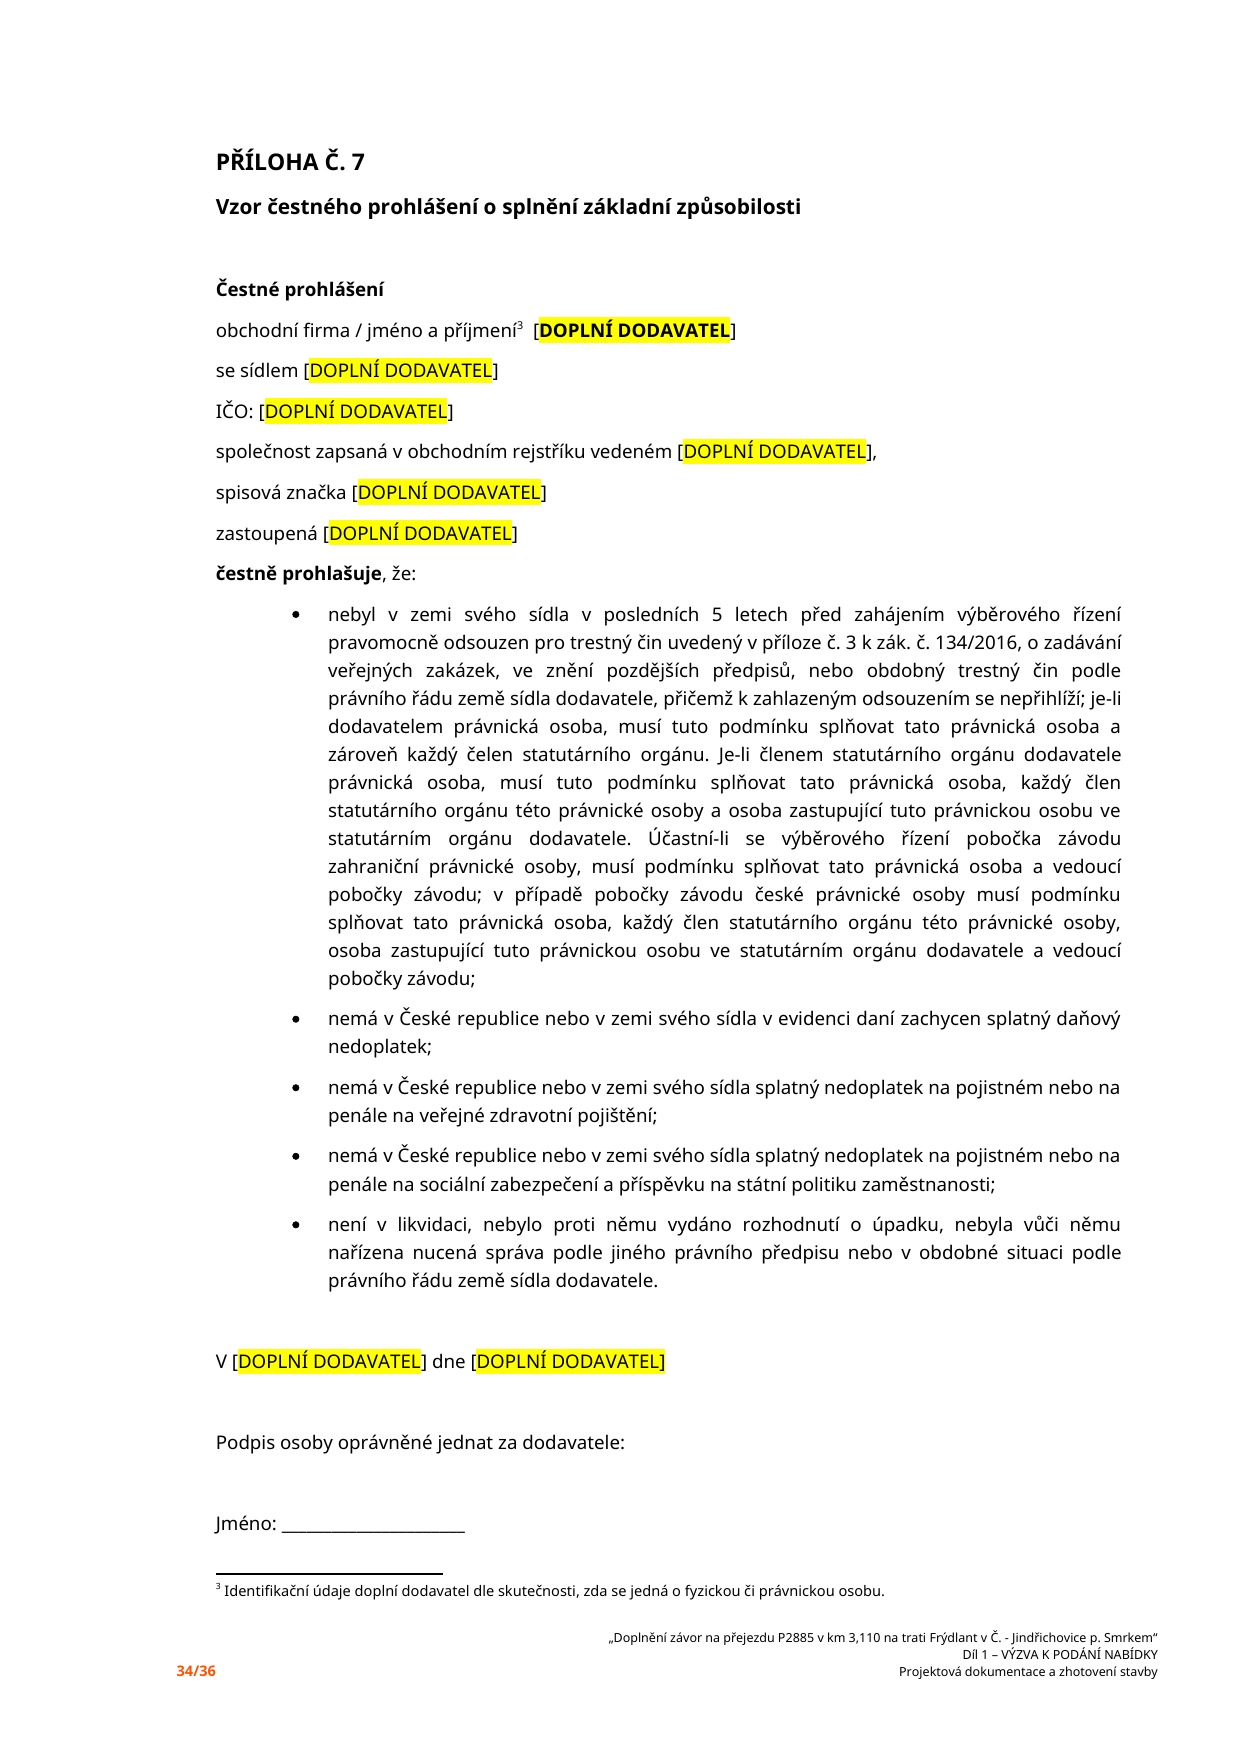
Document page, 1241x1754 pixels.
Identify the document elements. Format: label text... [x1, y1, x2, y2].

text se sídlem [DOPLNÍ DODAVATEL] [492, 358, 1122, 383]
text Příloha č. 7 [216, 146, 1122, 177]
text Vzor čestného prohlášení o splnění základní způsobilosti [216, 192, 1122, 221]
text obchodní firma / jméno a příjmení [DOPLNÍ DODAVATEL] [216, 317, 539, 343]
text nemá v České republice nebo v zemi svého sídla v evidenci daní zachycen splatný daňový nedoplatek; [292, 1006, 1122, 1059]
text Jméno: ______________________ [216, 1511, 1122, 1536]
text společnost zapsaná v obchodním rejstříku vedeném [DOPLNÍ DODAVATEL], [216, 439, 683, 464]
text nebyl v zemi svého sídla v posledních 5 letech před zahájením výběrového řízení pravomocně odsouzen pro trestný čin uvedený v příloze č. 3 k zák. č. 134/2016, o zadávání veřejných zakázek, ve znění pozdějších předpisů, nebo obdobný trestný čin podle právního řádu země sídla dodavatele, přičemž k zahlazeným odsouzením se nepřihlíží; je-li dodavatelem právnická osoba, musí tuto podmínku splňovat tato právnická osoba a zároveň každý čelen statutárního orgánu. Je-li členem statutárního orgánu dodavatele právnická osoba, musí tuto podmínku splňovat tato právnická osoba, každý člen statutárního orgánu této právnické osoby a osoba zastupující tuto právnickou osobu ve statutárním orgánu dodavatele. Účastní-li se výběrového řízení pobočka závodu zahraniční právnické osoby, musí podmínku splňovat tato právnická osoba a vedoucí pobočky závodu; v případě pobočky závodu české právnické osoby musí podmínku splňovat tato právnická osoba, každý člen statutárního orgánu této právnické osoby, osoba zastupující tuto právnickou osobu ve statutárním orgánu dodavatele a vedoucí pobočky závodu; [292, 601, 1122, 991]
text není v likvidaci, nebylo proti němu vydáno rozhodnutí o úpadku, nebyla vůči němu nařízena nucená správa podle jiného právního předpisu nebo v obdobné situaci podle právního řádu země sídla dodavatele. [292, 1211, 1122, 1293]
text spisová značka [DOPLNÍ DODAVATEL] [216, 479, 358, 505]
text nemá v České republice nebo v zemi svého sídla splatný nedoplatek na pojistném nebo na penále na veřejné zdravotní pojištění; [292, 1074, 1122, 1128]
text zastoupená [DOPLNÍ DODAVATEL] [512, 520, 1122, 545]
text nemá v České republice nebo v zemi svého sídla splatný nedoplatek na pojistném nebo na penále na sociální zabezpečení a příspěvku na státní politiku zaměstnanosti; [292, 1143, 1122, 1196]
text spisová značka [DOPLNÍ DODAVATEL] [541, 479, 1122, 505]
text V [DOPLNÍ DODAVATEL] dne [DOPLNÍ DODAVATEL] [216, 1348, 1122, 1374]
text Podpis osoby oprávněné jednat za dodavatele: [216, 1429, 1122, 1455]
text Čestné prohlášení [216, 277, 1122, 302]
text se sídlem [DOPLNÍ DODAVATEL] [216, 358, 309, 383]
text obchodní firma / jméno a příjmení [DOPLNÍ DODAVATEL] [730, 317, 1122, 343]
text společnost zapsaná v obchodním rejstříku vedeném [DOPLNÍ DODAVATEL], [866, 439, 1122, 464]
text čestně prohlašuje, že: [216, 560, 1122, 586]
text IČO: [DOPLNÍ DODAVATEL] [447, 398, 1122, 424]
text zastoupená [DOPLNÍ DODAVATEL] [216, 520, 329, 545]
